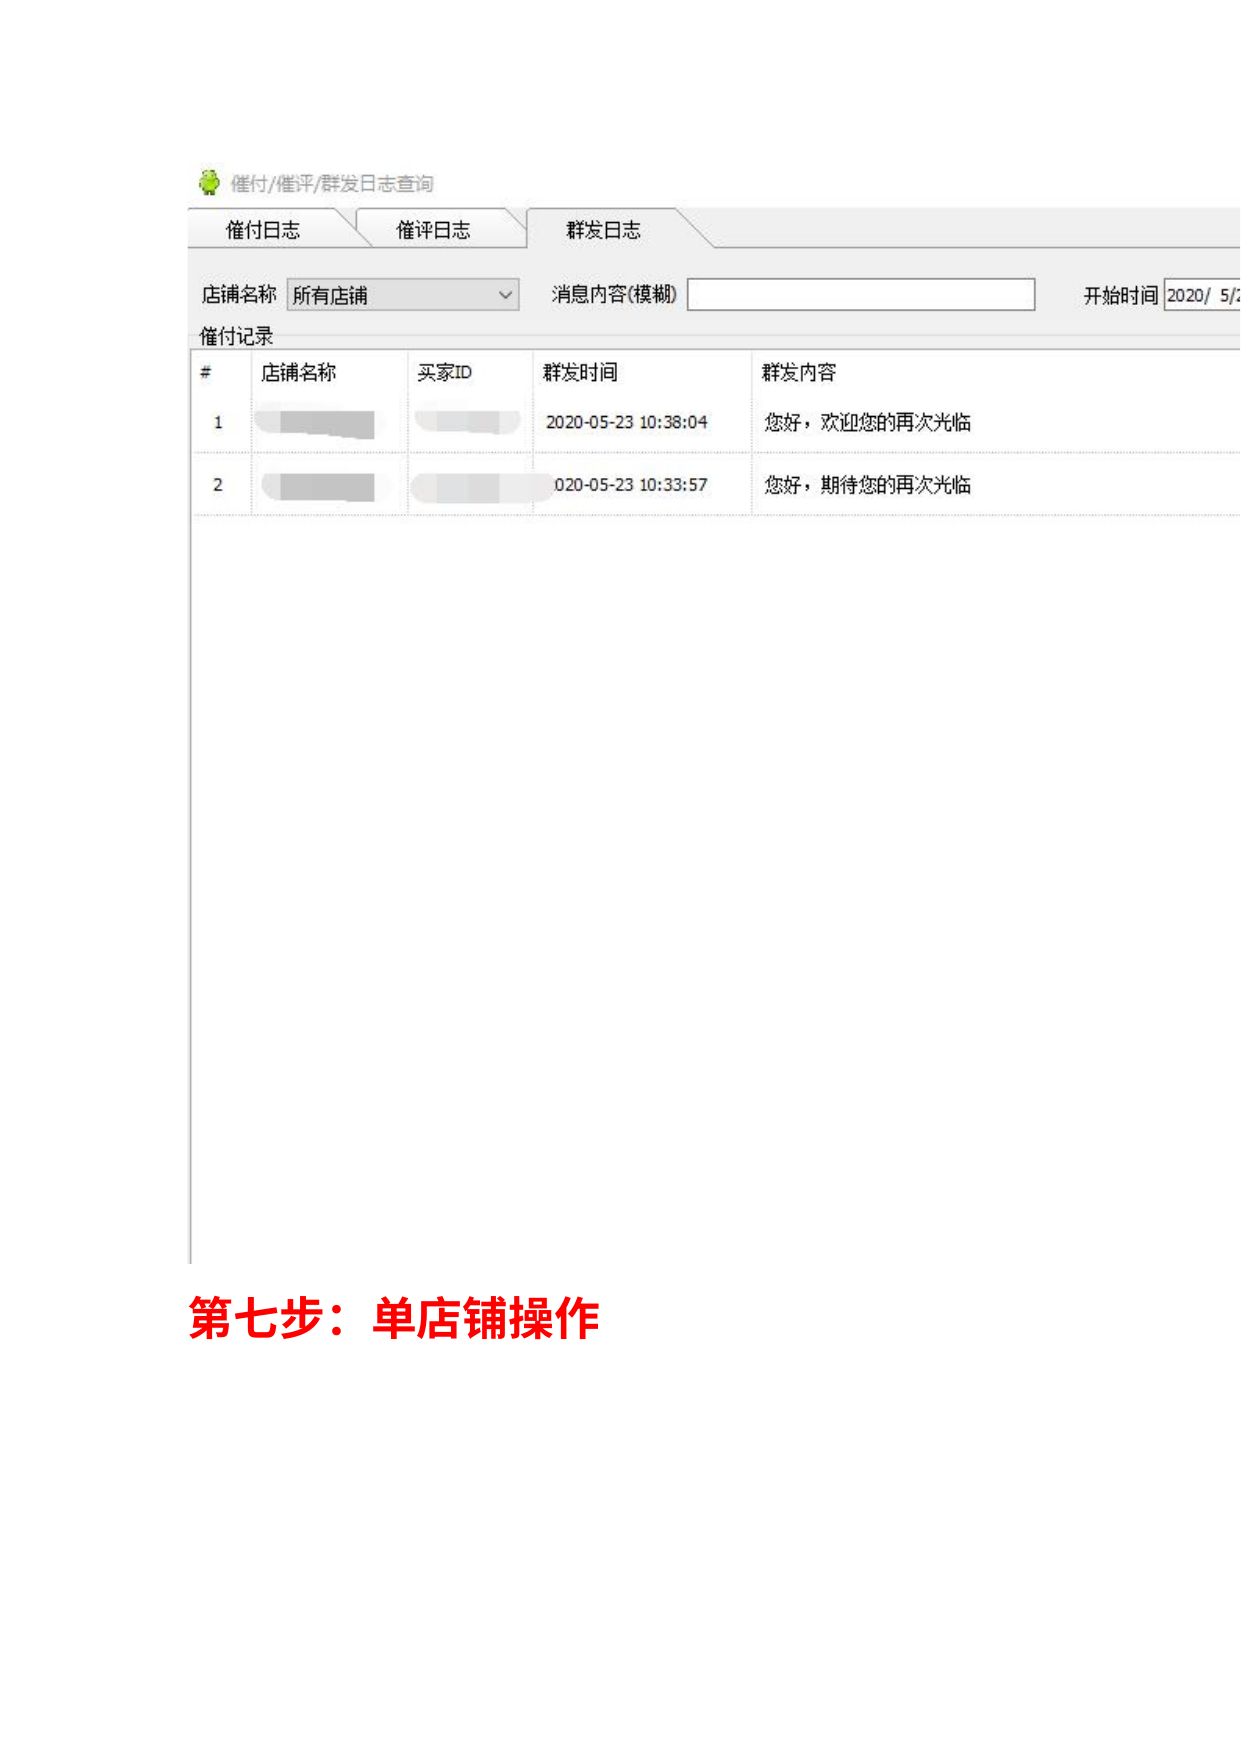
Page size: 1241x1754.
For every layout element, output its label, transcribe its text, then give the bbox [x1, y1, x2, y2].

picture [187, 162, 1241, 1264]
text 第七步：单店铺操作 [187, 1267, 1053, 1364]
